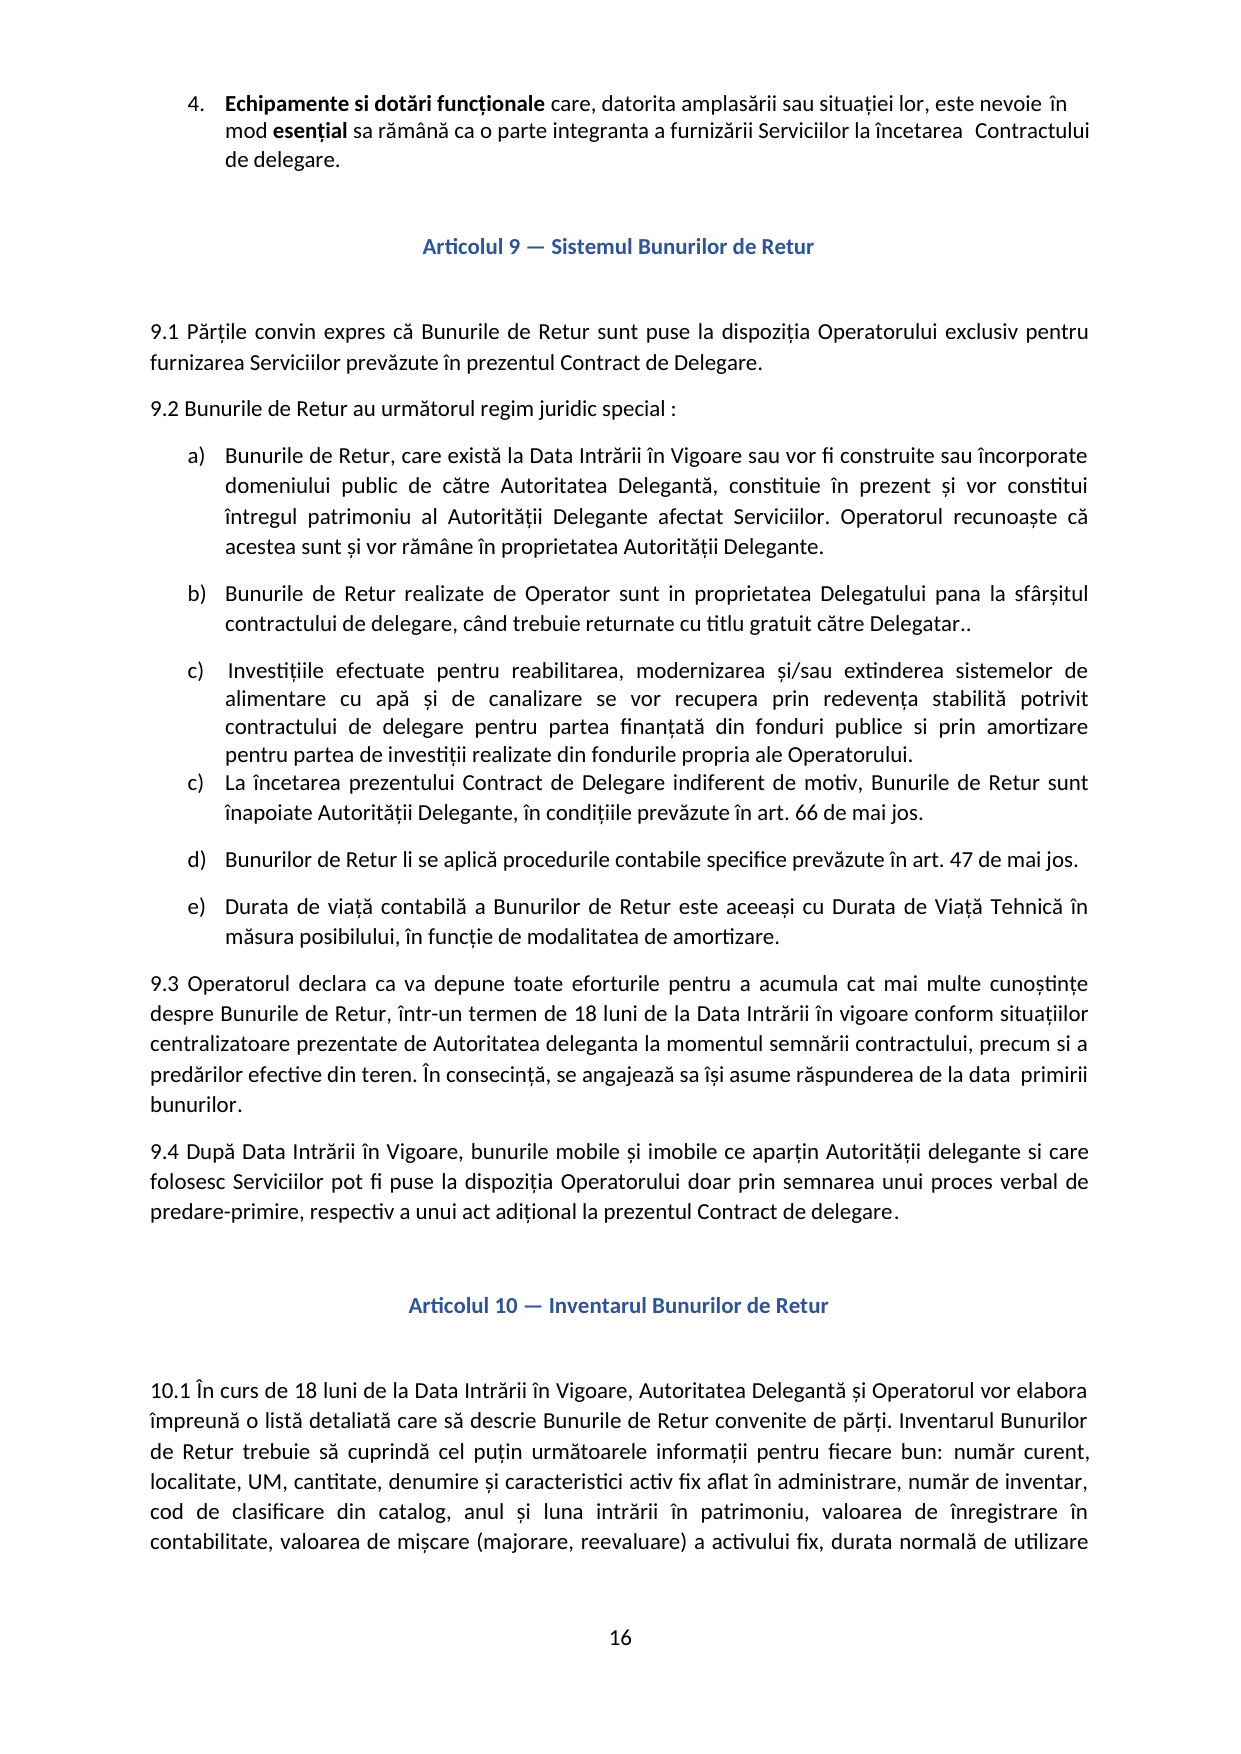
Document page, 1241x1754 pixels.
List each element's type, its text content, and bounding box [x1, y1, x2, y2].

subtitle Articolul 9 — Sistemul Bunurilor de Retur [150, 232, 1087, 260]
text b) Bunurile de Retur realizate de Operator sunt in proprietatea Delegatului pana la sfârșitul contractului de delegare, când trebuie returnate cu titlu gratuit către Delegatar.. [187, 579, 1090, 637]
text c) Investițiile efectuate pentru reabilitarea, modernizarea și/sau extinderea sistemelor de alimentare cu apă și de canalizare se vor recupera prin redevența stabilită potrivit contractului de delegare pentru partea finanțată din fonduri publice si prin amortizare pentru partea de investiții realizate din fondurile propria ale Operatorului. [187, 656, 1090, 768]
subtitle Articolul 10 — Inventarul Bunurilor de Retur [150, 1291, 1087, 1319]
text d) Bunurilor de Retur li se aplică procedurile contabile specifice prevăzute în art. 47 de mai jos. [187, 845, 1090, 873]
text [150, 1376, 1090, 1556]
text e) Durata de viață contabilă a Bunurilor de Retur este aceeași cu Durata de Viață Tehnică în măsura posibilului, în funcție de modalitatea de amortizare. [187, 892, 1090, 950]
text a) Bunurile de Retur, care există la Data Intrării în Vigoare sau vor fi construite sau încorporate domeniului public de către Autoritatea Delegantă, constituie în prezent și vor constitui întregul patrimoniu al Autorității Delegante afectat Serviciilor. Operatorul recunoaște că acestea sunt și vor rămâne în proprietatea Autorității Delegante. [187, 441, 1090, 560]
text 9.4 După Data Intrării în Vigoare, bunurile mobile și imobile ce aparțin Autorității delegante si care folosesc Serviciilor pot fi puse la dispoziția Operatorului doar prin semnarea unui proces verbal de predare-primire, respectiv a unui act adițional la prezentul Contract de delegare. [150, 1137, 1090, 1225]
text 9.2 Bunurile de Retur au următorul regim juridic special : [150, 394, 1090, 423]
text c) La încetarea prezentului Contract de Delegare indiferent de motiv, Bunurile de Retur sunt înapoiate Autorității Delegante, în condițiile prevăzute în art. 66 de mai jos. [187, 768, 1090, 826]
list Echipamente si dotări funcționale care, datorita amplasării sau situației lor, este nevoie în mod esențial sa rămână ca o parte integranta a furnizării Serviciilor la încetarea Contractului de delegare. [187, 89, 1090, 173]
text 9.1 Părțile convin expres că Bunurile de Retur sunt puse la dispoziția Operatorului exclusiv pentru furnizarea Serviciilor prevăzute în prezentul Contract de Delegare. [150, 317, 1090, 376]
text 9.3 Operatorul declara ca va depune toate eforturile pentru a acumula cat mai multe cunoștințe despre Bunurile de Retur, într-un termen de 18 luni de la Data Intrării în vigoare conform situațiilor centralizatoare prezentate de Autoritatea deleganta la momentul semnării contractului, precum si a predărilor efective din teren. În consecință, se angajează sa își asume răspunderea de la data primirii bunurilor. [150, 969, 1090, 1118]
